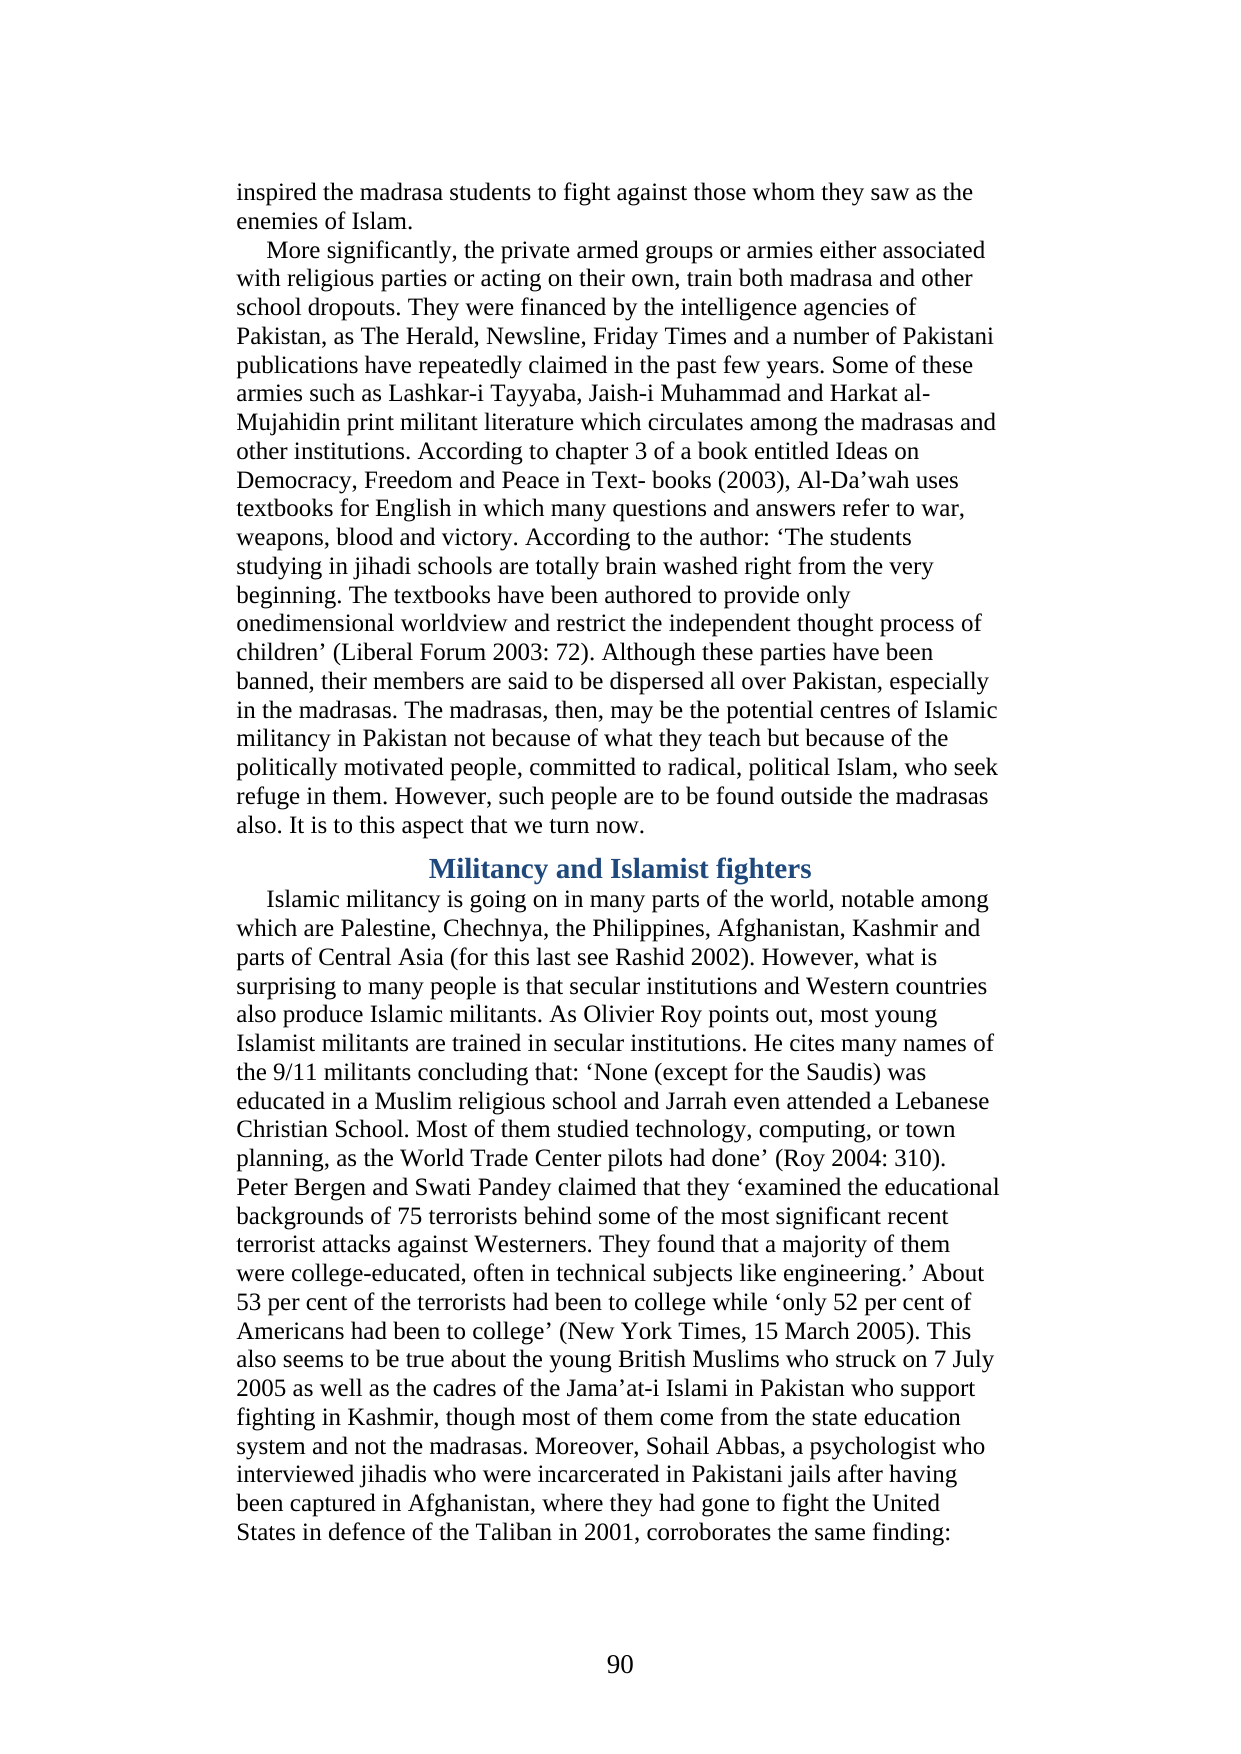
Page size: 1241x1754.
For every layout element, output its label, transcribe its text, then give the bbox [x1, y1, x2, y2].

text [236, 177, 1004, 235]
text Islamic militancy is going on in many parts of the world, notable among which are Palestine, Chechnya, the Philippines, Afghanistan, Kashmir and parts of Central Asia (for this last see Rashid 2002). However, what is surprising to many people is that secular institutions and Western countries also produce Islamic militants. As Olivier Roy points out, most young Islamist militants are trained in secular institutions. He cites many names of the 9/11 militants concluding that: ‘None (except for the Saudis) was educated in a Muslim religious school and Jarrah even attended a Lebanese Christian School. Most of them studied technology, computing, or town planning, as the World Trade Center pilots had done’ (Roy 2004: 310). Peter Bergen and Swati Pandey claimed that they ‘examined the educational backgrounds of 75 terrorists behind some of the most significant recent terrorist attacks against Westerners. They found that a majority of them were college-educated, often in technical subjects like engineering.’ About 53 per cent of the terrorists had been to college while ‘only 52 per cent of Americans had been to college’ (New York Times, 15 March 2005). This also seems to be true about the young British Muslims who struck on 7 July 2005 as well as the cadres of the Jama’at-i Islami in Pakistan who support fighting in Kashmir, though most of them come from the state education system and not the madrasas. Moreover, Sohail Abbas, a psychologist who interviewed jihadis who were incarcerated in Pakistani jails after having been captured in Afghanistan, where they had gone to fight the United States in defence of the Taliban in 2001, corroborates the same finding: [236, 884, 1004, 1546]
subtitle Militancy and Islamist fighters [236, 851, 1004, 884]
text More significantly, the private armed groups or armies either associated with religious parties or acting on their own, train both madrasa and other school dropouts. They were financed by the intelligence agencies of Pakistan, as The Herald, Newsline, Friday Times and a number of Pakistani publications have repeatedly claimed in the past few years. Some of these armies such as Lashkar-i Tayyaba, Jaish-i Muhammad and Harkat al-Mujahidin print militant literature which circulates among the madrasas and other institutions. According to chapter 3 of a book entitled Ideas on Democracy, Freedom and Peace in Text- books (2003), Al-Da’wah uses textbooks for English in which many questions and answers refer to war, weapons, blood and victory. According to the author: ‘The students studying in jihadi schools are totally brain washed right from the very beginning. The textbooks have been authored to provide only onedimensional worldview and restrict the independent thought process of children’ (Liberal Forum 2003: 72). Although these parties have been banned, their members are said to be dispersed all over Pakistan, especially in the madrasas. The madrasas, then, may be the potential centres of Islamic militancy in Pakistan not because of what they teach but because of the politically motivated people, committed to radical, political Islam, who seek refuge in them. However, such people are to be found outside the madrasas also. It is to this aspect that we turn now. [236, 235, 1004, 838]
